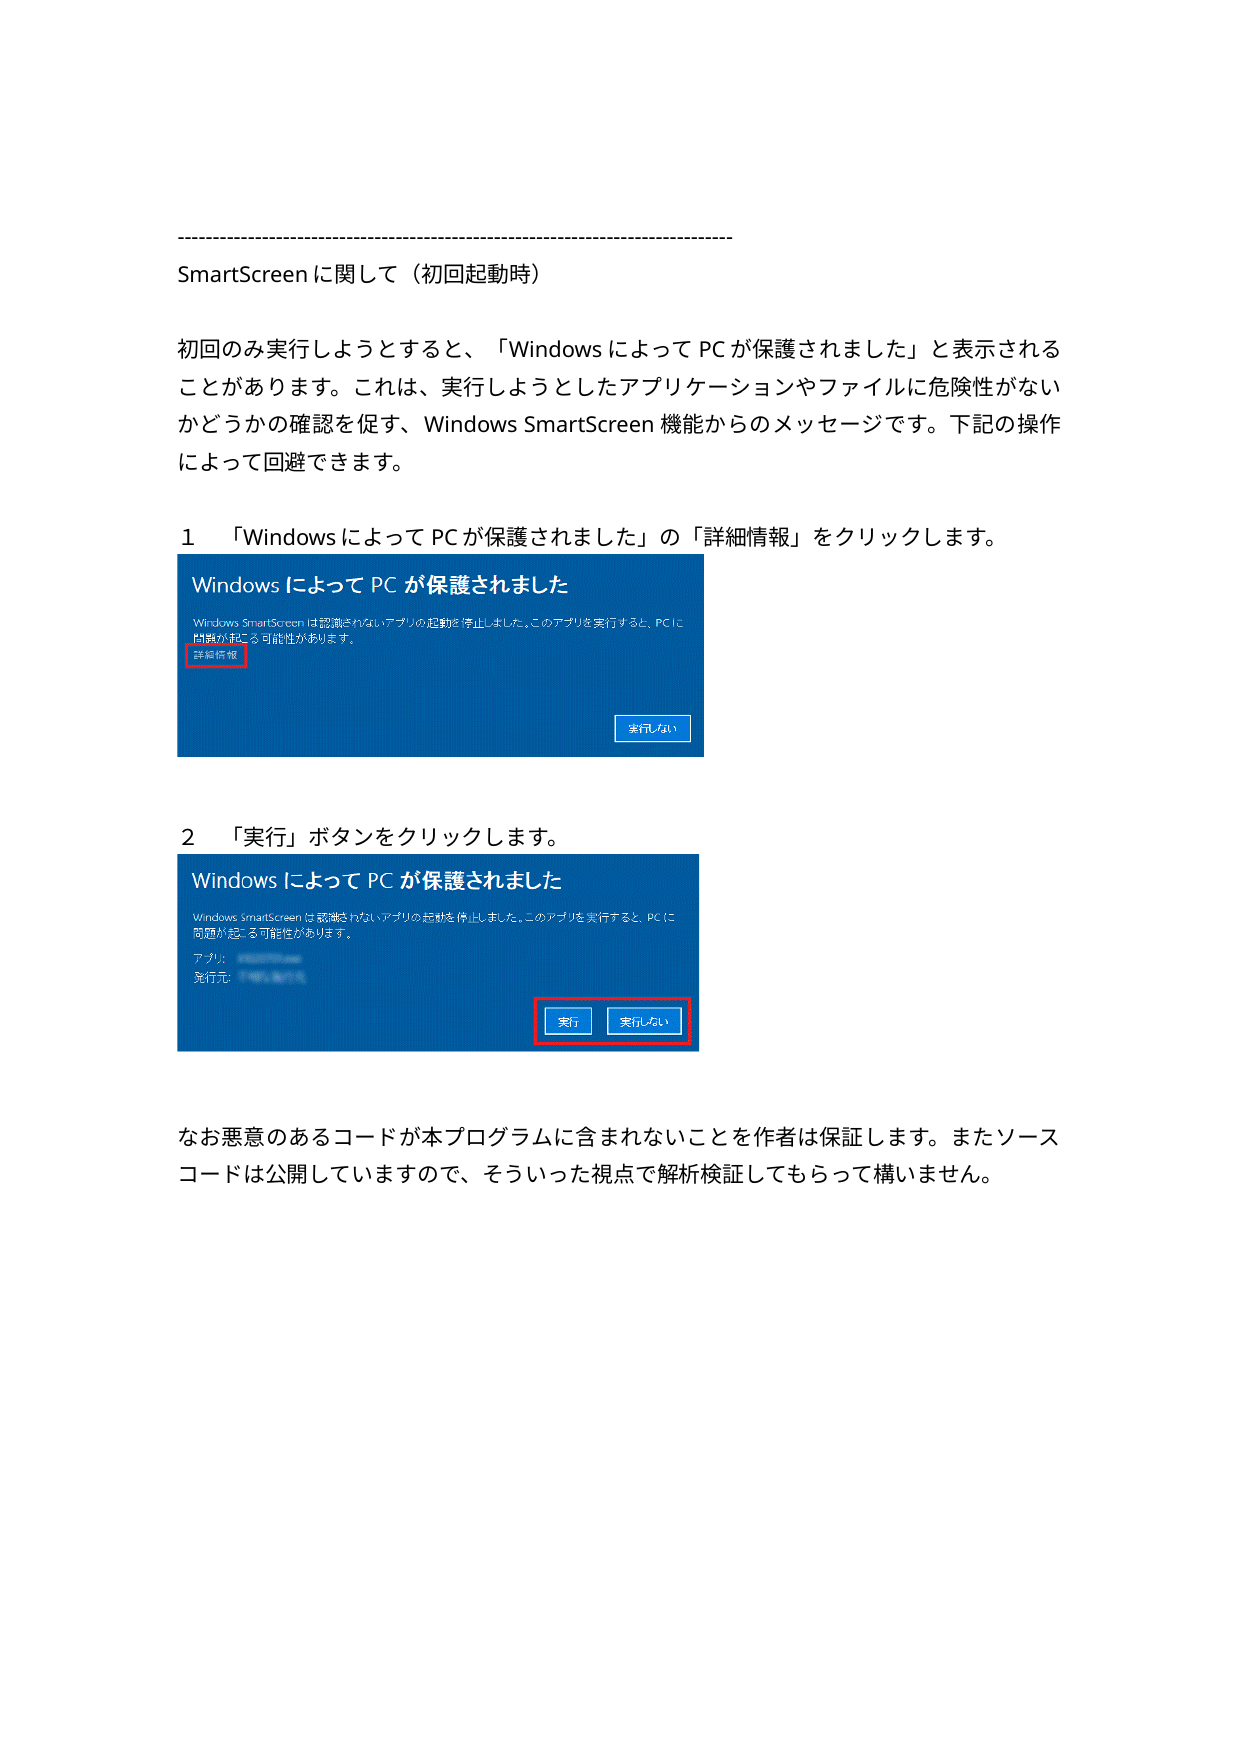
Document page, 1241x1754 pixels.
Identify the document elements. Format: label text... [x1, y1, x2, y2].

text ２ 「実行」ボタンをクリックします。 [177, 817, 1063, 854]
text 初回のみ実行しようとすると、「WindowsによってPCが保護されました」と表示されることがあります。これは、実行しようとしたアプリケーションやファイルに危険性がないかどうかの確認を促す、Windows SmartScreen機能からのメッセージです。下記の操作によって回避できます。 [177, 329, 1063, 479]
picture [177, 554, 704, 757]
picture [177, 854, 700, 1052]
text なお悪意のあるコードが本プログラムに含まれないことを作者は保証します。またソースコードは公開していますので、そういった視点で解析検証してもらって構いません。 [177, 1117, 1063, 1192]
text SmartScreenに関して（初回起動時） [177, 254, 1063, 292]
text ------------------------------------------------------------------------------- [177, 217, 1063, 254]
text １ 「WindowsによってPCが保護されました」の「詳細情報」をクリックします。 [177, 517, 1063, 554]
